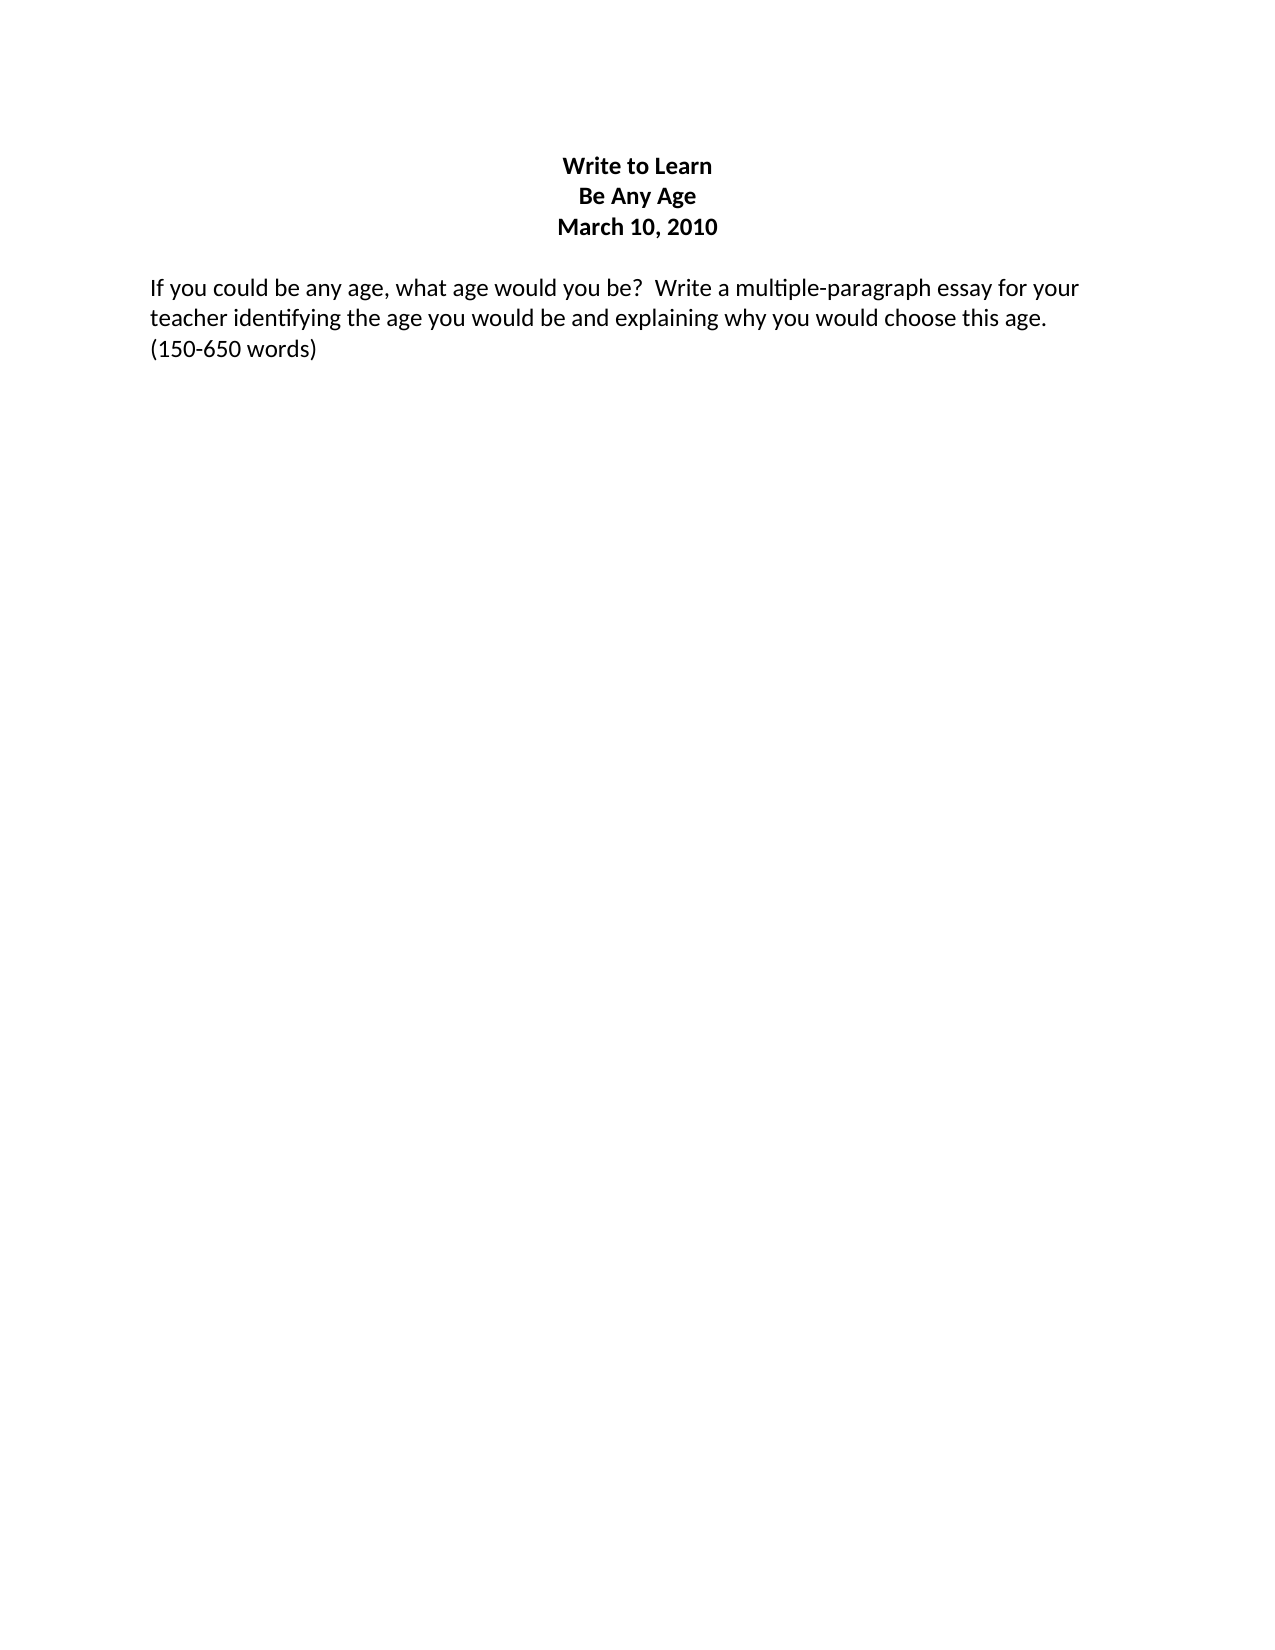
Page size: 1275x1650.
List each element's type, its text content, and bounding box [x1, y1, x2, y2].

text (150-650 words) [150, 333, 1125, 364]
text March 10, 2010 [150, 211, 1125, 242]
text If you could be any age, what age would you be? Write a multiple-paragraph essay for your teacher identifying the age you would be and explaining why you would choose this age. [150, 272, 1125, 333]
text Write to Learn [150, 150, 1125, 181]
text Be Any Age [150, 181, 1125, 211]
